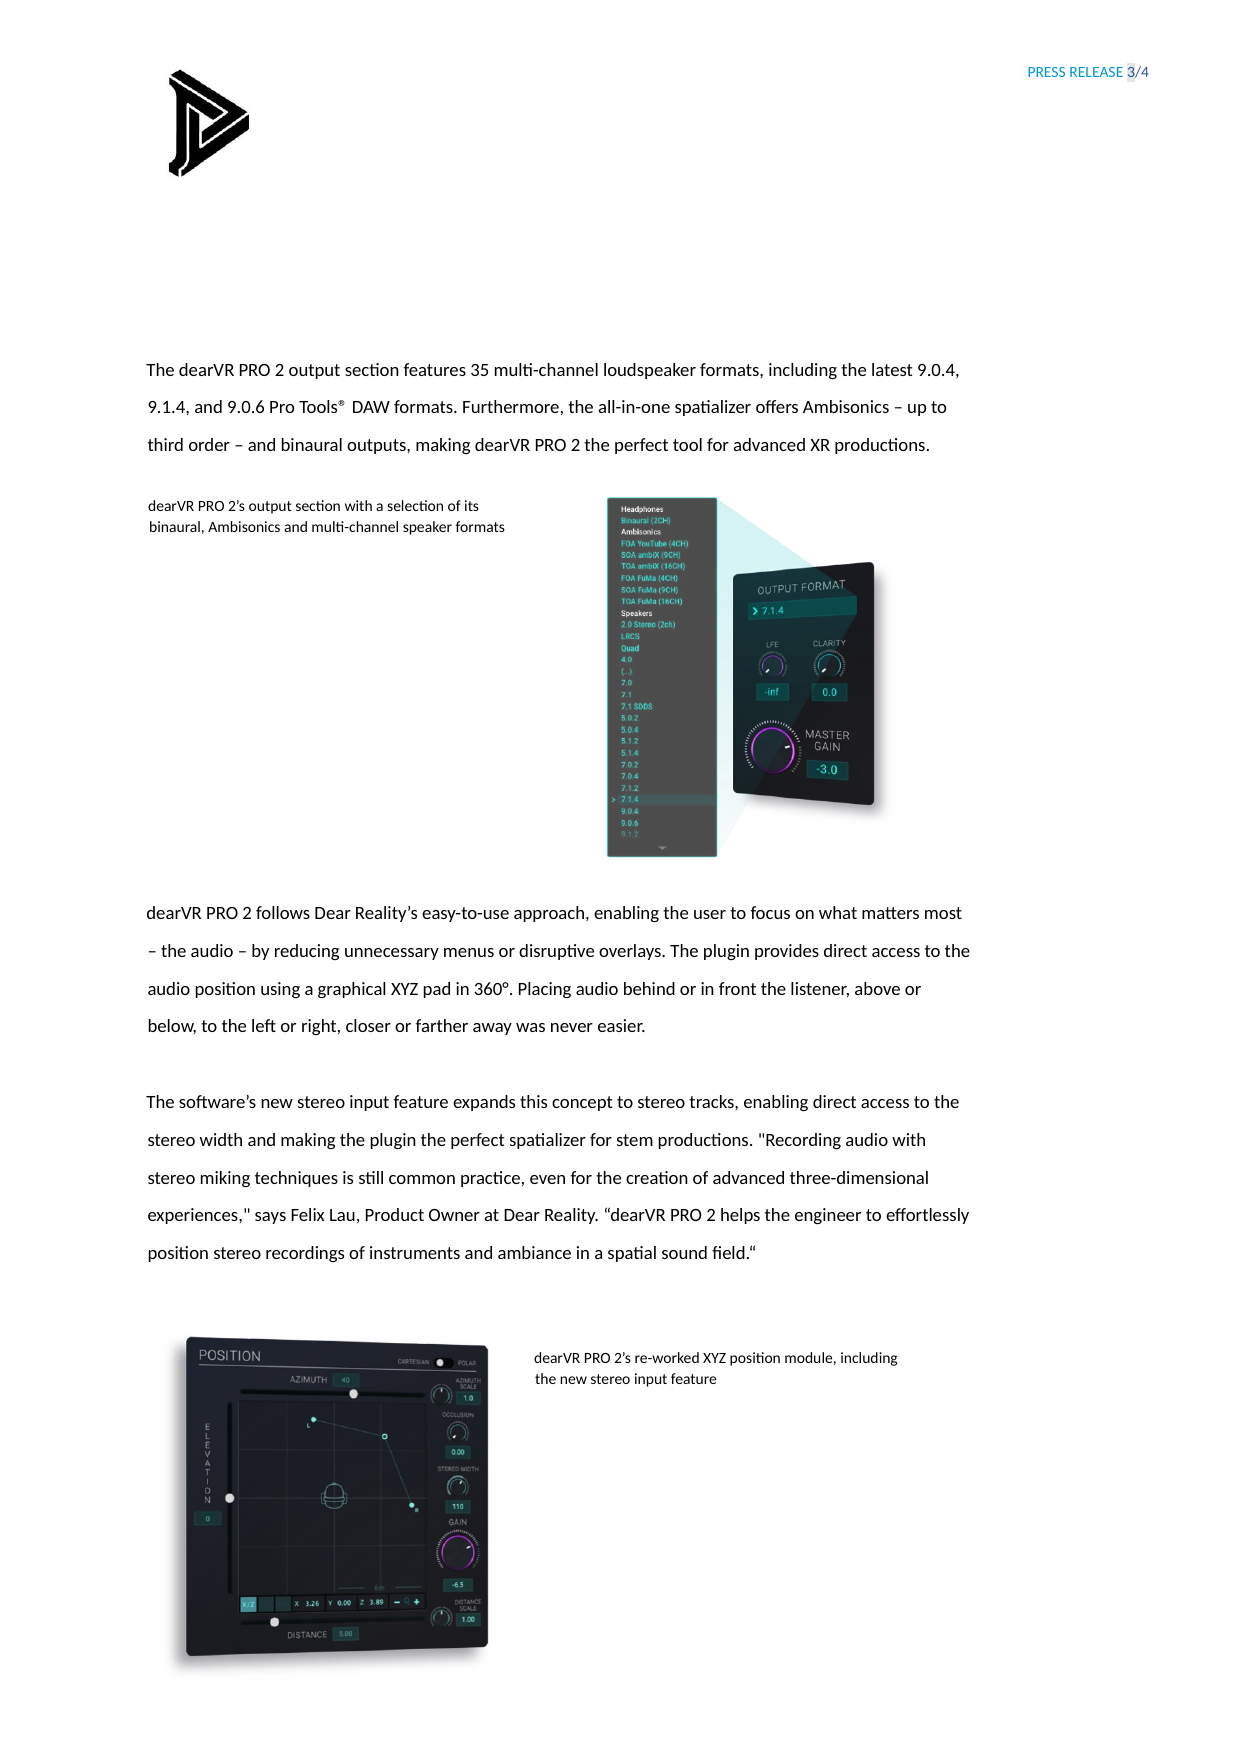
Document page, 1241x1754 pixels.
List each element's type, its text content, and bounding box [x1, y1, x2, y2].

picture [553, 490, 921, 865]
text The dearVR PRO 2 output section features 35 multi-channel loudspeaker formats, including the latest 9.0.4, 9.1.4, and 9.0.6 Pro Tools® DAW formats. Furthermore, the all-in-one spatializer offers Ambisonics – up to third order – and binaural outputs, making dearVR PRO 2 the perfect tool for advanced XR productions. [146, 358, 971, 456]
picture [147, 1308, 516, 1684]
text The software’s new stereo input feature expands this concept to stereo tracks, enabling direct access to the stereo width and making the plugin the perfect spatializer for stem productions. "Recording audio with stereo miking techniques is still common practice, even for the creation of advanced three-dimensional experiences," says Felix Lau, Product Owner at Dear Reality. “dearVR PRO 2 helps the engineer to effortlessly position stereo recordings of instruments and ambiance in a spatial sound field.“ [146, 1090, 971, 1264]
picture [147, 62, 270, 185]
text dearVR PRO 2’s output section with a selection of its binaural, Ambisonics and multi-channel speaker formats [148, 496, 553, 536]
text dearVR PRO 2 follows Dear Reality’s easy-to-use approach, enabling the user to focus on what matters most – the audio – by reducing unnecessary menus or disruptive overlays. The plugin provides direct access to the audio position using a graphical XYZ pad in 360°. Placing audio behind or in front the listener, above or below, to the left or right, closer or farther away was never easier. [146, 901, 971, 1037]
text dearVR PRO 2’s re-worked XYZ position module, including the new stereo input feature [516, 1348, 921, 1388]
